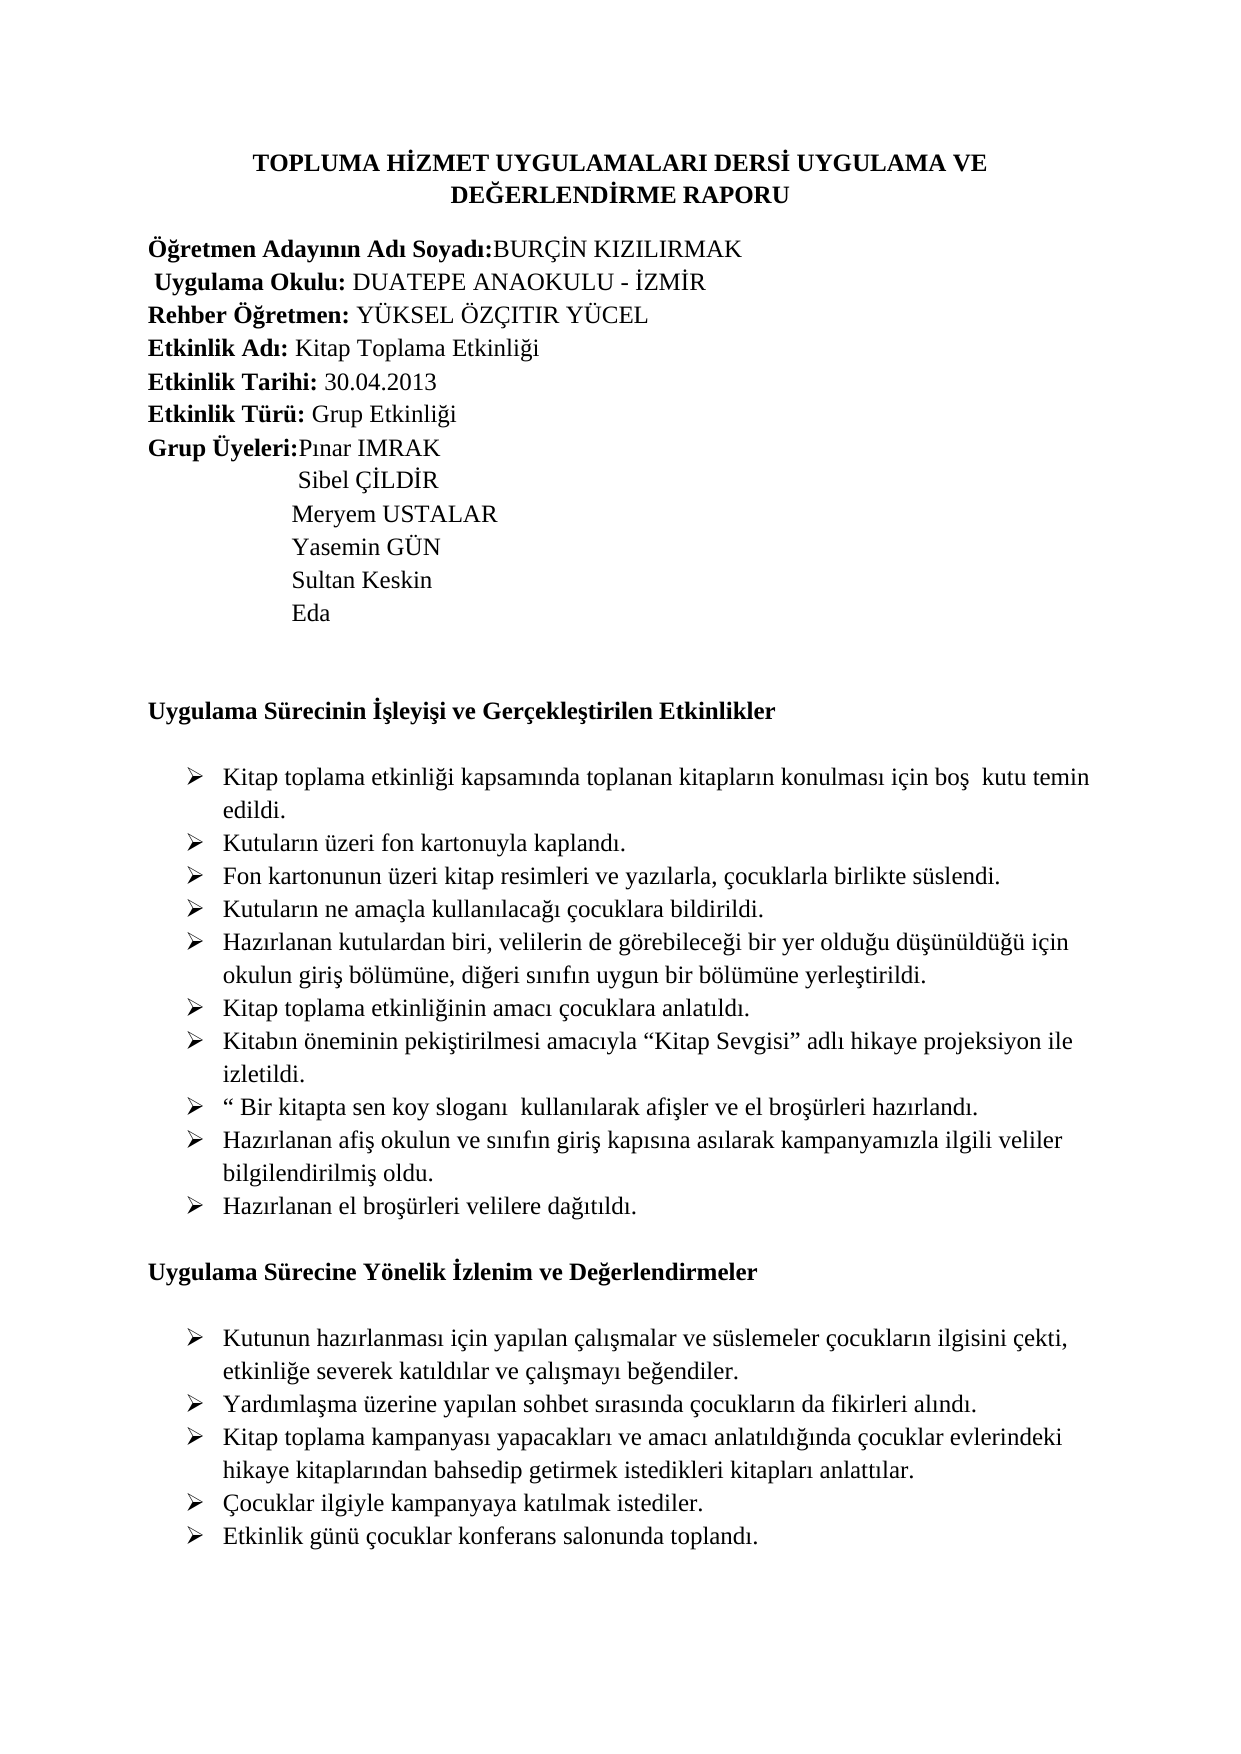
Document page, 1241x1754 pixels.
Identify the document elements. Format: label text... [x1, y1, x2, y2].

text Etkinlik Tarihi: 30.04.2013 [148, 367, 1093, 395]
text Uygulama Okulu: DUATEPE ANAOKULU - İZMİR [148, 267, 1093, 296]
text TOPLUMA HİZMET UYGULAMALARI DERSİ UYGULAMA VE DEĞERLENDİRME RAPORU [148, 148, 1093, 209]
text Sibel ÇİLDİR [148, 466, 1093, 494]
list Yardımlaşma üzerine yapılan sohbet sırasında çocukların da fikirleri alındı. [185, 1389, 1093, 1418]
text Rehber Öğretmen: YÜKSEL ÖZÇITIR YÜCEL [148, 301, 1093, 329]
text Yasemin GÜN [148, 532, 1093, 560]
list Çocuklar ilgiyle kampanyaya katılmak istediler. [185, 1488, 1093, 1517]
list Fon kartonunun üzeri kitap resimleri ve yazılarla, çocuklarla birlikte süslendi. [185, 861, 1093, 890]
list Hazırlanan kutulardan biri, velilerin de görebileceği bir yer olduğu düşünüldüğü için okulun giriş bölümüne, diğeri sınıfın uygun bir bölümüne yerleştirildi. [185, 927, 1093, 989]
text Eda [148, 598, 1093, 626]
list Kutuların üzeri fon kartonuyla kaplandı. [185, 828, 1093, 857]
list Kutuların ne amaçla kullanılacağı çocuklara bildirildi. [185, 894, 1093, 923]
list Hazırlanan el broşürleri velilere dağıtıldı. [185, 1191, 1093, 1220]
list Kitap toplama etkinliğinin amacı çocuklara anlatıldı. [185, 993, 1093, 1022]
text Sultan Keskin [148, 565, 1093, 593]
list Kitap toplama etkinliği kapsamında toplanan kitapların konulması için boş kutu temin edildi. [185, 762, 1093, 824]
text Etkinlik Türü: Grup Etkinliği [148, 399, 1093, 428]
text Öğretmen Adayının Adı Soyadı:BURÇİN KIZILIRMAK [148, 234, 1093, 263]
list Etkinlik günü çocuklar konferans salonunda toplandı. [185, 1521, 1093, 1550]
list Kitabın öneminin pekiştirilmesi amacıyla “Kitap Sevgisi” adlı hikaye projeksiyon ile izletildi. [185, 1026, 1093, 1088]
text Etkinlik Adı: Kitap Toplama Etkinliği [148, 333, 1093, 362]
text Grup Üyeleri:Pınar IMRAK [148, 433, 1093, 461]
list Kutunun hazırlanması için yapılan çalışmalar ve süslemeler çocukların ilgisini çekti, etkinliğe severek katıldılar ve çalışmayı beğendiler. [185, 1323, 1093, 1385]
text Meryem USTALAR [148, 499, 1093, 527]
list Hazırlanan afiş okulun ve sınıfın giriş kapısına asılarak kampanyamızla ilgili veliler bilgilendirilmiş oldu. [185, 1125, 1093, 1187]
list “ Bir kitapta sen koy sloganı kullanılarak afişler ve el broşürleri hazırlandı. [185, 1092, 1093, 1121]
text Uygulama Sürecinin İşleyişi ve Gerçekleştirilen Etkinlikler [148, 696, 1093, 725]
text Uygulama Sürecine Yönelik İzlenim ve Değerlendirmeler [148, 1257, 1093, 1286]
list Kitap toplama kampanyası yapacakları ve amacı anlatıldığında çocuklar evlerindeki hikaye kitaplarından bahsedip getirmek istedikleri kitapları anlattılar. [185, 1422, 1093, 1484]
